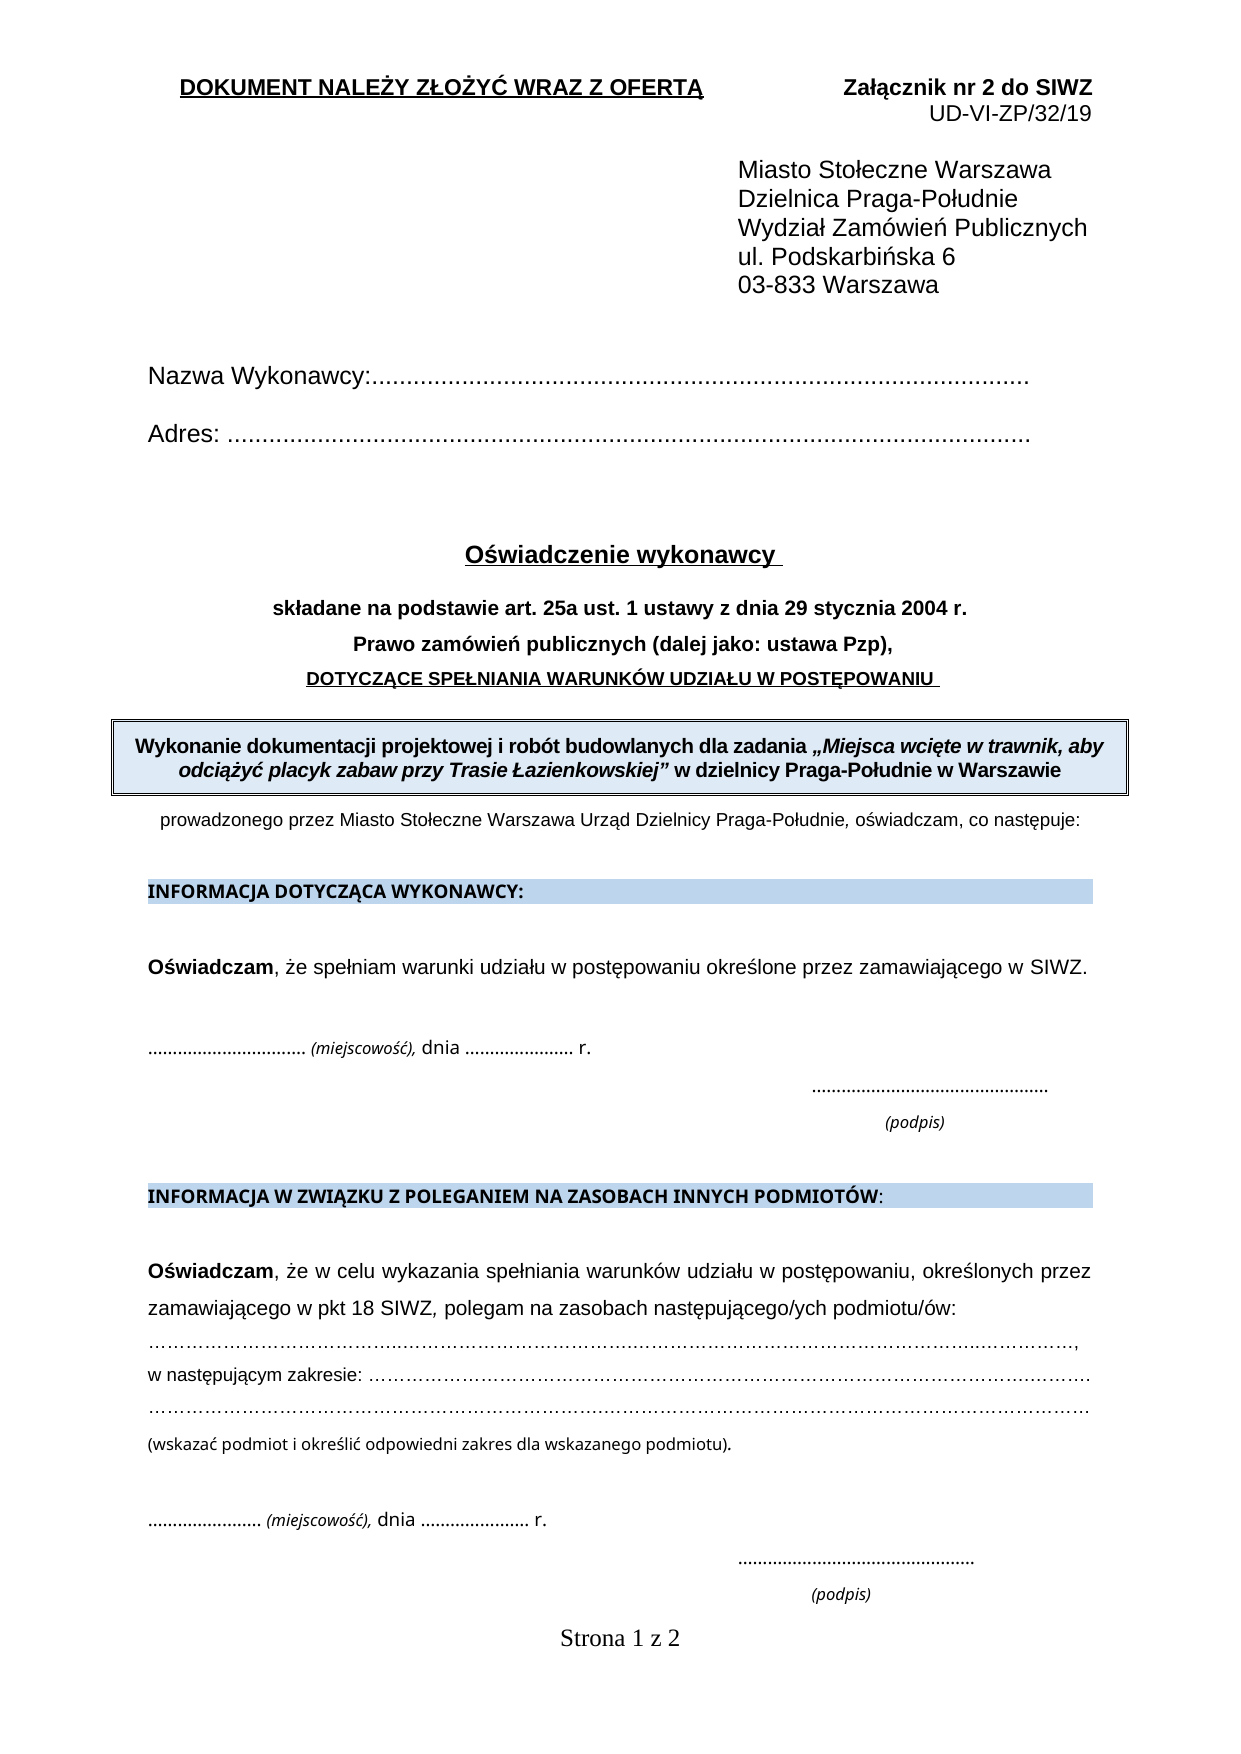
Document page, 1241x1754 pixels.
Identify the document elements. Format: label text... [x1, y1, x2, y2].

text Prawo zamówień publicznych (dalej jako: ustawa Pzp), [148, 631, 1093, 655]
text Oświadczam, że w celu wykazania spełniania warunków udziału w postępowaniu, określonych przez zamawiającego w pkt 18 SIWZ, polegam na zasobach następującego/ych podmiotu/ów: [148, 1259, 1093, 1319]
text INFORMACJA DOTYCZĄCA WYKONAWCY: [148, 879, 1093, 904]
text Wydział Zamówień Publicznych [148, 213, 1093, 241]
text (podpis) [811, 1111, 1093, 1133]
text ……………………………………………………………….…………………………………………………………………… (wskazać podmiot i określić odpowiedni zakres dla wskazanego podmiotu). [148, 1396, 1093, 1456]
text ………………………………………… [148, 1544, 1093, 1570]
text …………………………………..……………………………….………………………………………………..……………, w następującym zakresie: …………………………………………………………………………………………….………. [148, 1331, 1093, 1385]
text składane na podstawie art. 25a ust. 1 ustawy z dnia 29 stycznia 2004 r. [148, 595, 1093, 619]
text …………………….……. (miejscowość), dnia …………………. r. [148, 1034, 1093, 1060]
text Dzielnica Praga-Południe [148, 184, 1093, 213]
text Nazwa Wykonawcy:............................................................................................... [148, 361, 1093, 390]
text Adres: .................................................................................................................... [148, 419, 1093, 447]
text ………………………………………… [148, 1072, 1093, 1098]
text INFORMACJA W ZWIĄZKU Z POLEGANIEM NA ZASOBACH INNYCH PODMIOTÓW: [148, 1183, 1093, 1208]
text …………….……. (miejscowość), dnia …………………. r. [148, 1506, 1093, 1532]
text Oświadczenie wykonawcy [148, 540, 1093, 568]
text DOTYCZĄCE SPEŁNIANIA WARUNKÓW UDZIAŁU W POSTĘPOWANIU [148, 667, 1093, 689]
text 03-833 Warszawa [148, 270, 1093, 299]
text Miasto Stołeczne Warszawa [664, 155, 1093, 184]
text Oświadczam, że spełniam warunki udziału w postępowaniu określone przez zamawiającego w SIWZ. [148, 955, 1093, 979]
text (podpis) [738, 1583, 1093, 1605]
text prowadzonego przez Miasto Stołeczne Warszawa Urząd Dzielnicy Praga-Południe, oświadczam, co następuje: [148, 808, 1093, 830]
text ul. Podskarbińska 6 [148, 241, 1093, 270]
table_header Wykonanie dokumentacji projektowej i robót budowlanych dla zadania „Miejsca wcięte w trawnik, aby odciążyć placyk zabaw przy Trasie Łazienkowskiej” w dzielnicy Praga-Południe w Warszawie [114, 722, 1126, 793]
